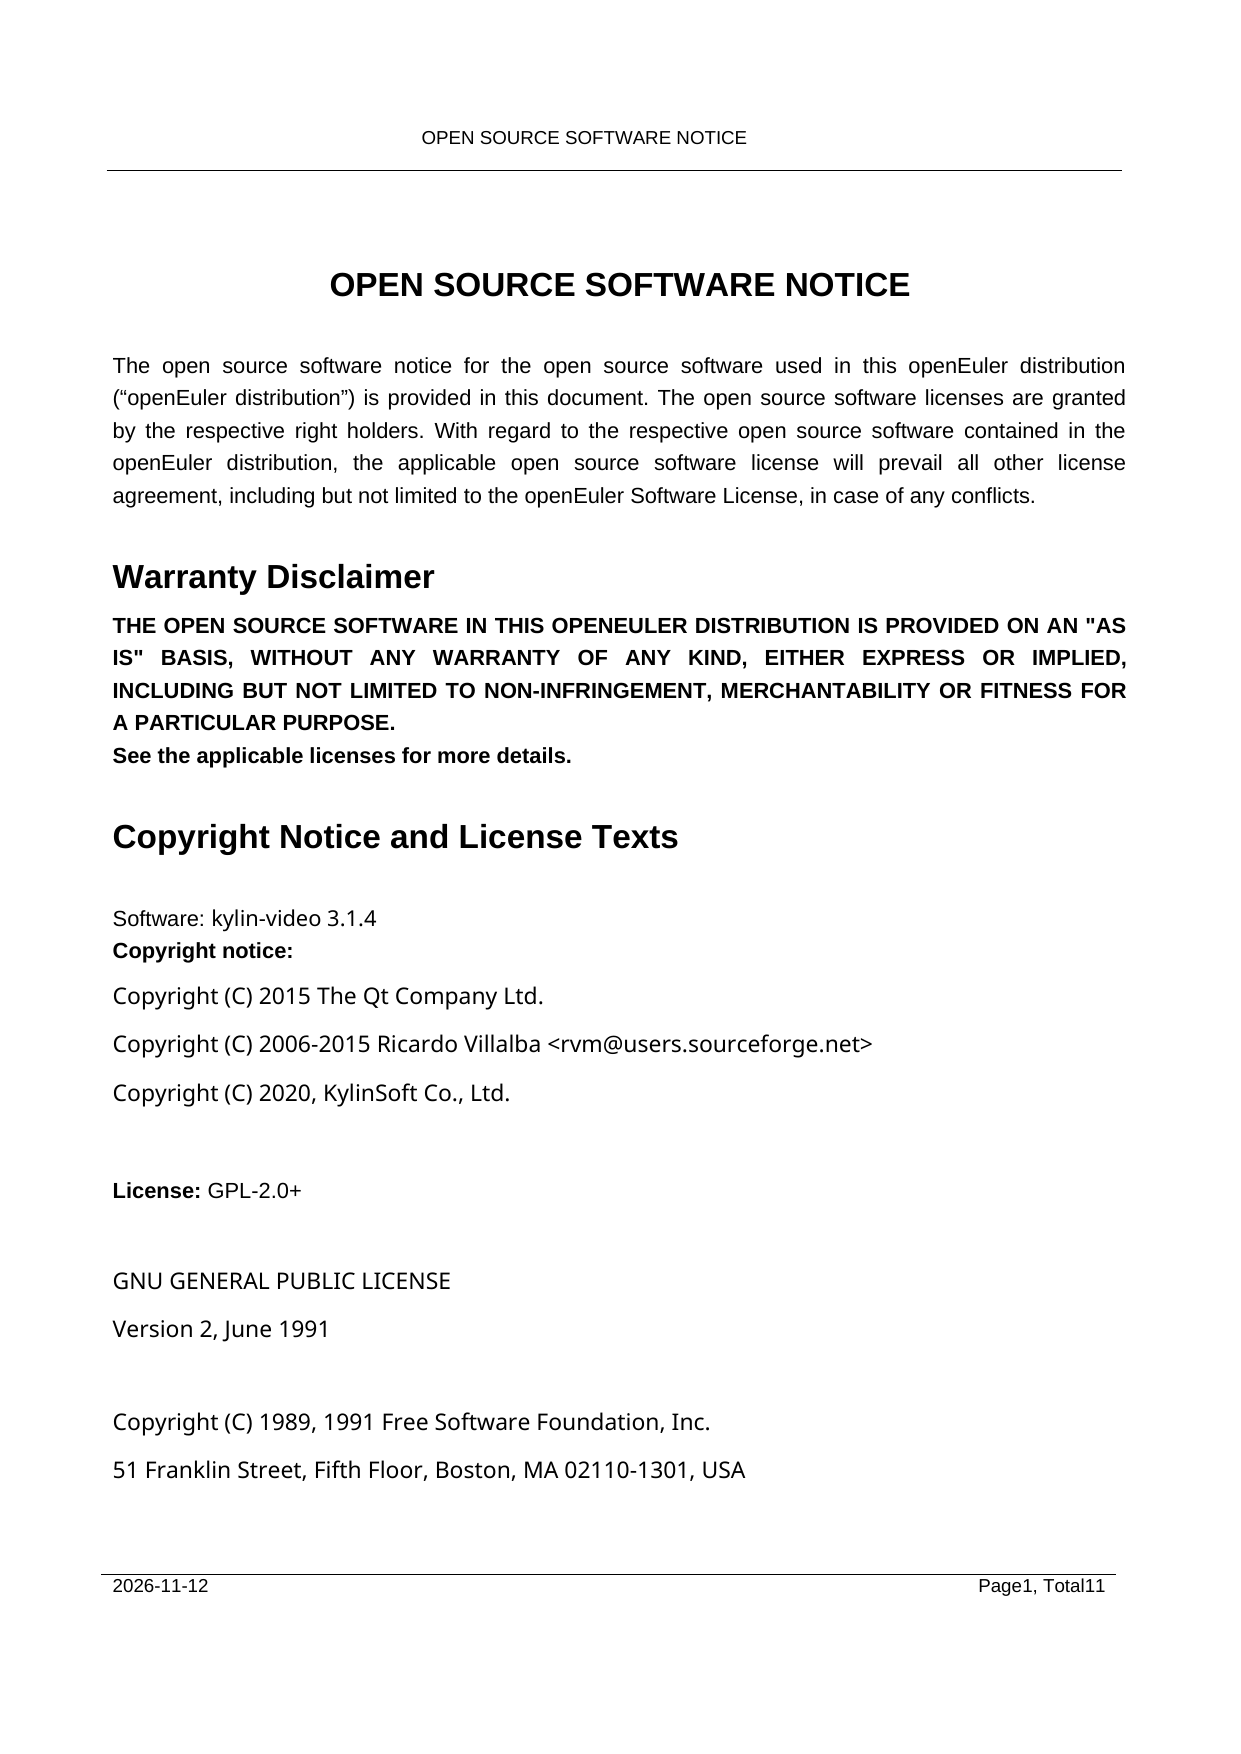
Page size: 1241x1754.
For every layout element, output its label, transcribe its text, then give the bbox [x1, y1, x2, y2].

text License: GPL-2.0+ [112, 1174, 1128, 1207]
text 51 Franklin Street, Fifth Floor, Boston, MA 02110-1301, USA [112, 1454, 1128, 1486]
text GNU GENERAL PUBLIC LICENSE [112, 1264, 1128, 1297]
text Copyright Notice and License Texts [112, 804, 1128, 869]
text Copyright (C) 2015 The Qt Company Ltd. Copyright (C) 2006-2015 Ricardo Villalba <rvm@users.sourceforge.net> Copyright (C) 2020, KylinSoft Co., Ltd. [112, 979, 1128, 1158]
text Copyright (C) 1989, 1991 Free Software Foundation, Inc. [112, 1406, 1128, 1438]
text Warranty Disclaimer [112, 544, 1128, 609]
text Software: kylin-video 3.1.4 [112, 901, 1128, 934]
text Version 2, June 1991 [112, 1312, 1128, 1345]
text The open source software notice for the open source software used in this openEuler distribution (“openEuler distribution”) is provided in this document. The open source software licenses are granted by the respective right holders. With regard to the respective open source software contained in the openEuler distribution, the applicable open source software license will prevail all other license agreement, including but not limited to the openEuler Software License, in case of any conflicts. [112, 349, 1128, 511]
text OPEN SOURCE SOFTWARE NOTICE [112, 251, 1128, 316]
text THE OPEN SOURCE SOFTWARE IN THIS OPENEULER DISTRIBUTION IS PROVIDED ON AN "AS IS" BASIS, WITHOUT ANY WARRANTY OF ANY KIND, EITHER EXPRESS OR IMPLIED, INCLUDING BUT NOT LIMITED TO NON-INFRINGEMENT, MERCHANTABILITY OR FITNESS FOR A PARTICULAR PURPOSE. See the applicable licenses for more details. [112, 609, 1128, 771]
text Copyright notice: [112, 934, 1128, 966]
